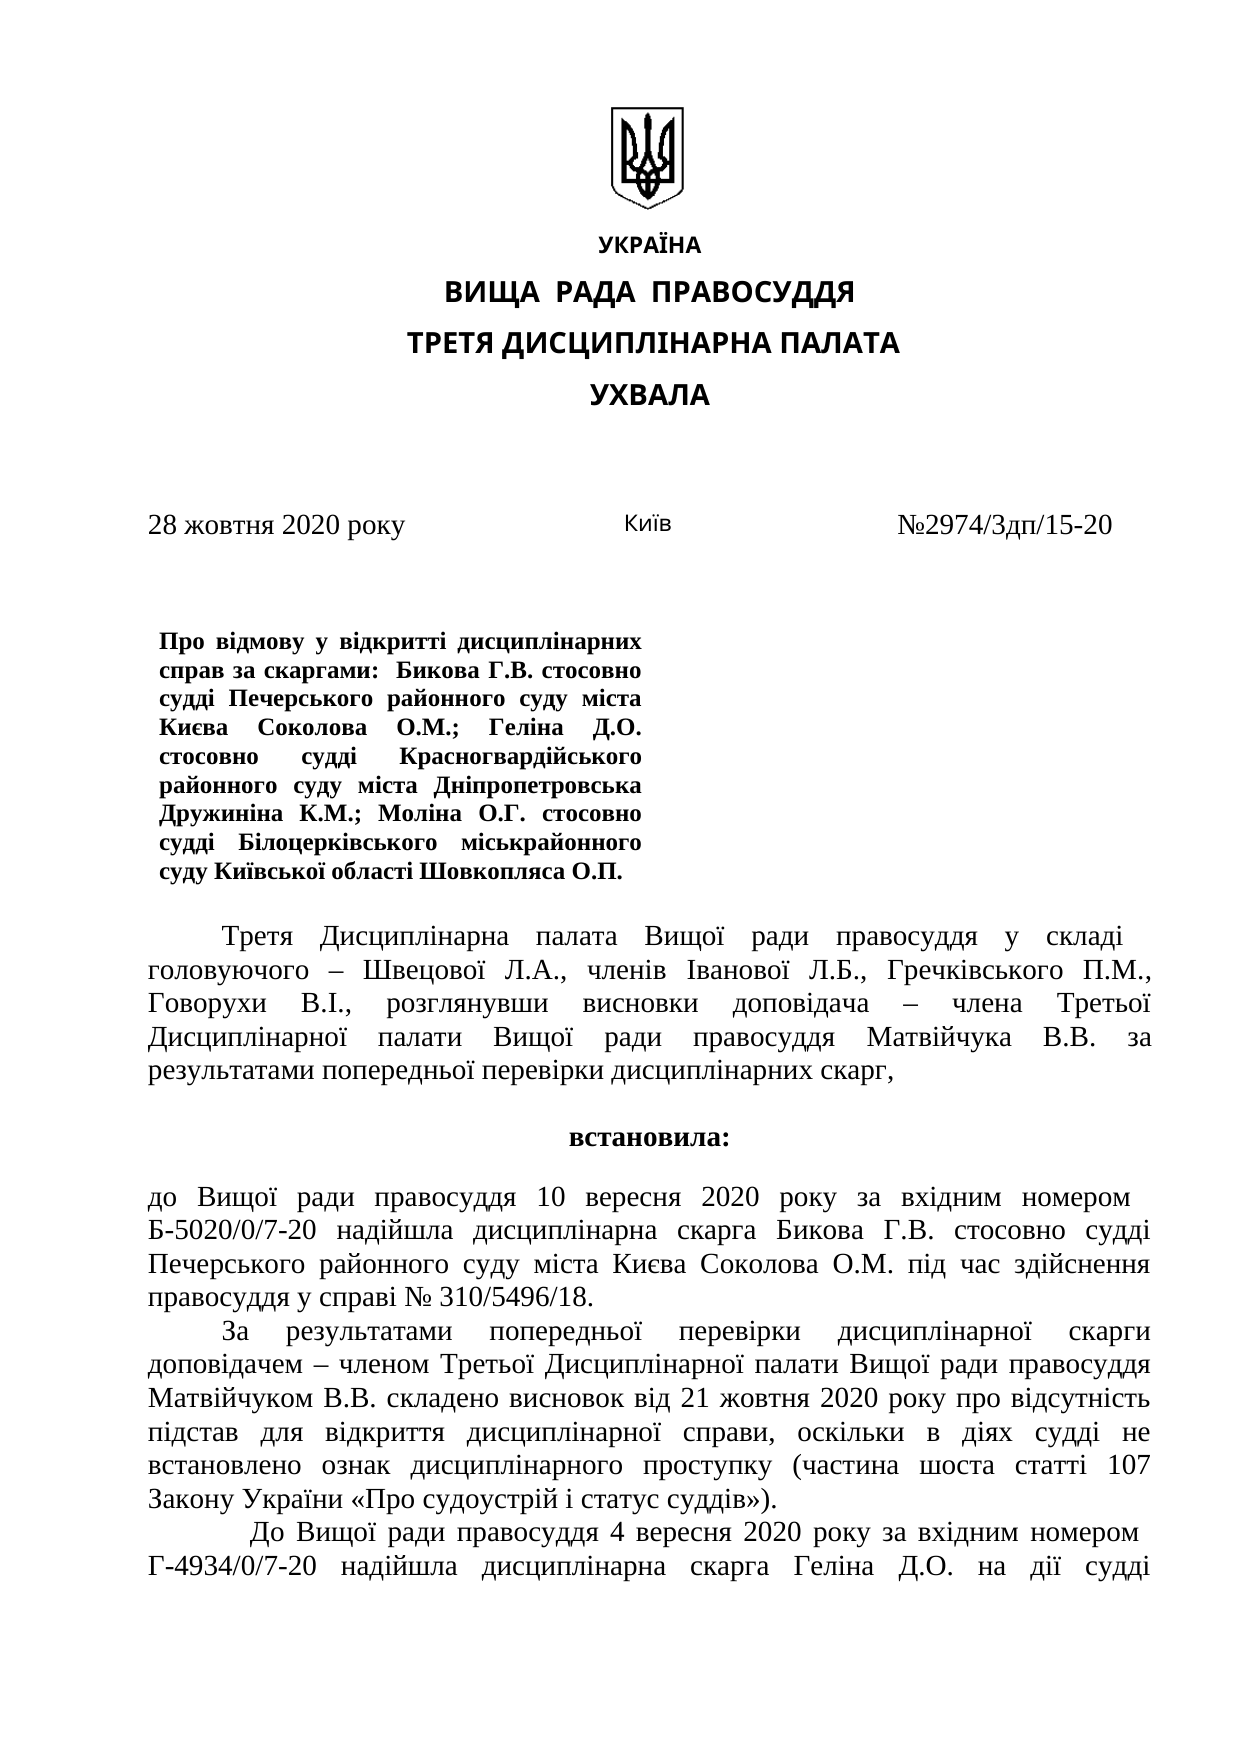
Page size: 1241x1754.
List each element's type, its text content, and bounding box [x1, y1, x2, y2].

text УКРАЇНА [148, 229, 1152, 260]
table_cell Про відмову у відкритті дисциплінарних справ за скаргами: Бикова Г.В. стосовно судді Печерського районного суду міста Києва Соколова О.М.; Геліна Д.О. стосовно судді Красногвардійського районного суду міста Дніпропетровська Дружиніна К.М.; Моліна О.Г. стосовно судді Білоцерківського міськрайонного суду Київської області Шовкопляса О.П. [148, 626, 653, 885]
text ТРЕТЯ ДИСЦИПЛІНАРНА ПАЛАТА [148, 323, 1152, 362]
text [148, 1514, 1152, 1581]
text УХВАЛА [148, 375, 1152, 414]
picture [608, 104, 691, 211]
table_header Київ [459, 507, 804, 626]
text За результатами попередньої перевірки дисциплінарної скарги доповідачем – членом Третьої Дисциплінарної палати Вищої ради правосуддя Матвійчуком В.В. складено висновок від 21 жовтня 2020 року про відсутність підстав для відкриття дисциплінарної справи, оскільки в діях судді не встановлено ознак дисциплінарного проступку (частина шоста статті 107 Закону України «Про судоустрій і статус суддів»). [148, 1313, 1152, 1514]
table_header №2974/3дп/15-20 [804, 507, 1181, 626]
text до Вищої ради правосуддя 10 вересня 2020 року за вхідним номером Б-5020/0/7-20 надійшла дисциплінарна скарга Бикова Г.В. стосовно судді Печерського районного суду міста Києва Соколова О.М. під час здійснення правосуддя у справі № 310/5496/18. [148, 1179, 1152, 1313]
text Третя Дисциплінарна палата Вищої ради правосуддя у складі головуючого – Швецової Л.А., членів Іванової Л.Б., Гречківського П.М., Говорухи В.І., розглянувши висновки доповідача – члена Третьої Дисциплінарної палати Вищої ради правосуддя Матвійчука В.В. за результатами попередньої перевірки дисциплінарних скарг, [148, 918, 1152, 1086]
table_header 28 жовтня 2020 року [136, 507, 459, 626]
text ВИЩА РАДА ПРАВОСУДДЯ [148, 271, 1152, 311]
text встановила: [148, 1119, 1152, 1153]
